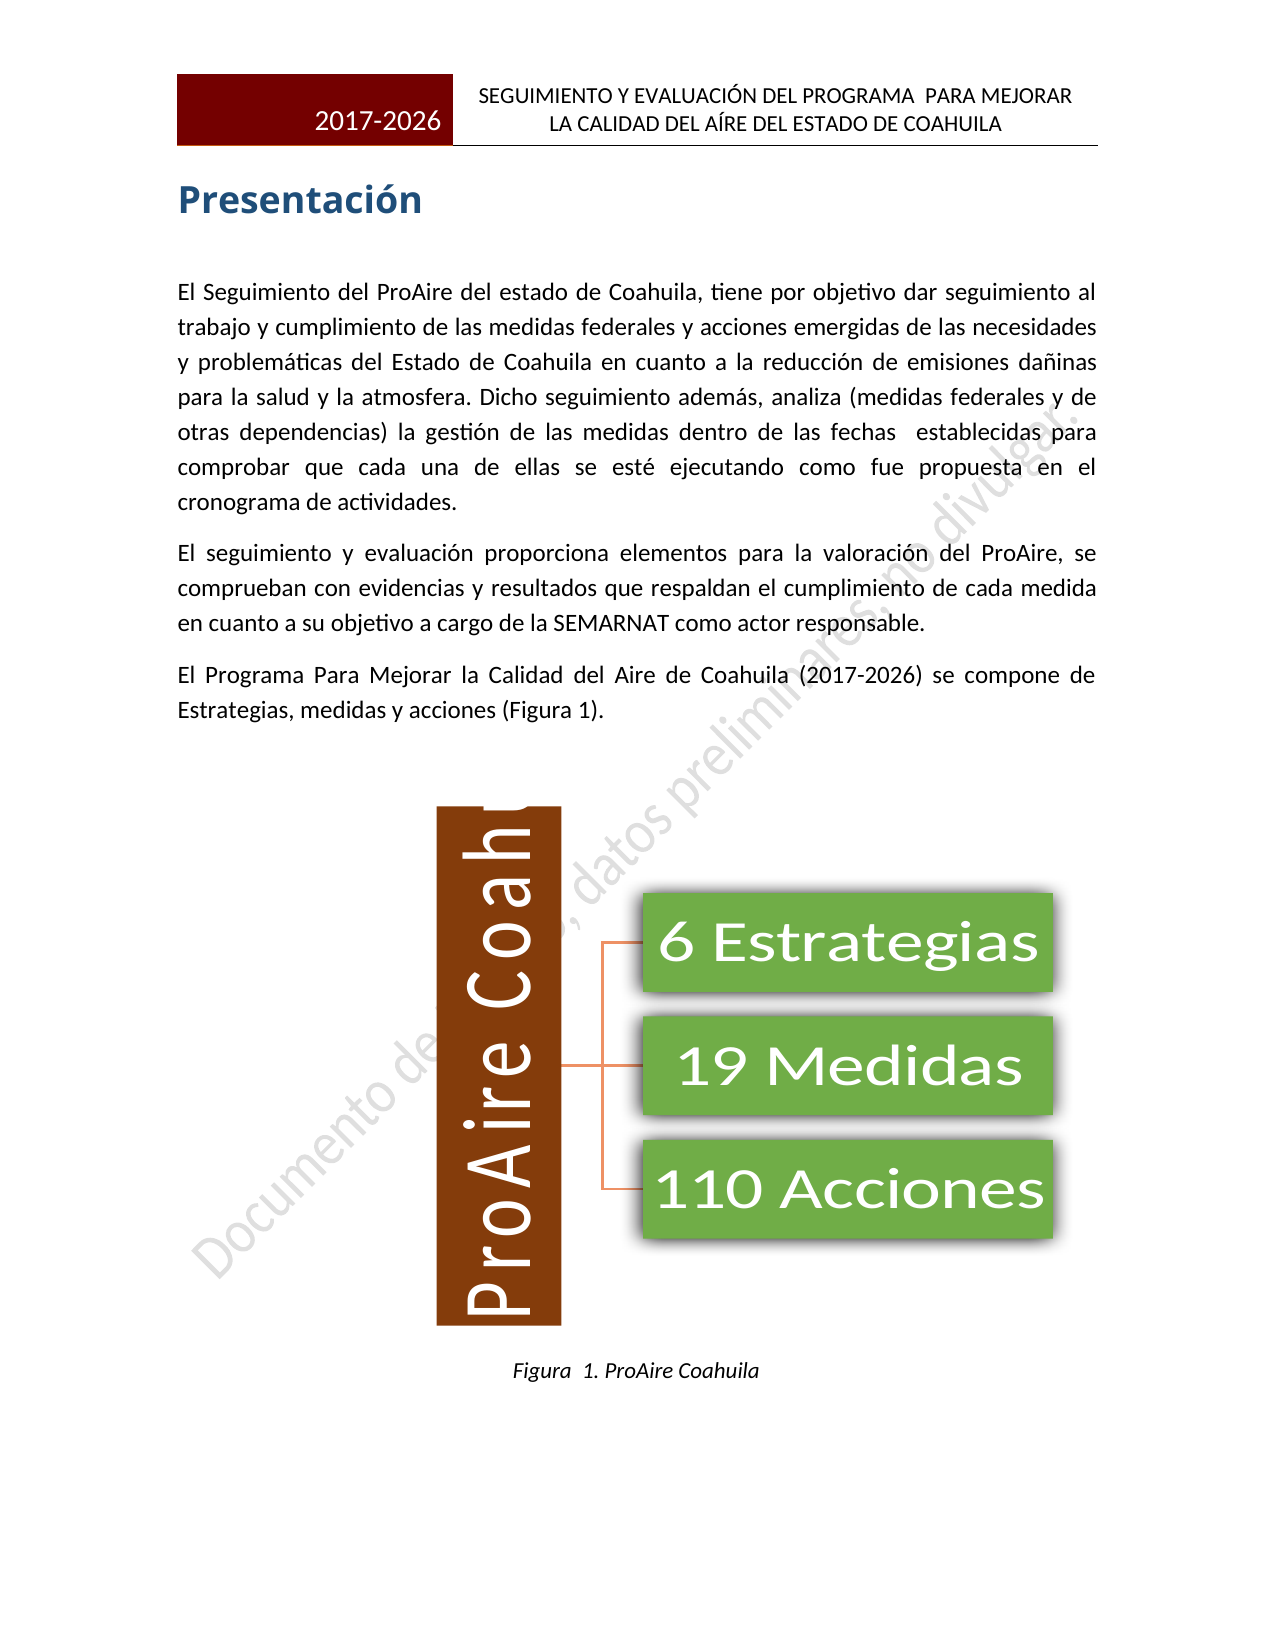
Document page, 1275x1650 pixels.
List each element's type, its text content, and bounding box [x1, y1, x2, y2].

text El seguimiento y evaluación proporciona elementos para la valoración del ProAire, se comprueban con evidencias y resultados que respaldan el cumplimiento de cada medida en cuanto a su objetivo a cargo de la SEMARNAT como actor responsable. [177, 537, 1098, 638]
text El Programa Para Mejorar la Calidad del Aire de Coahuila (2017-2026) se compone de Estrategias, medidas y acciones (Figura 1). [177, 659, 1098, 725]
text Figura 1. ProAire Coahuila [177, 1356, 1098, 1384]
text El Seguimiento del ProAire del estado de Coahuila, tiene por objetivo dar seguimiento al trabajo y cumplimiento de las medidas federales y acciones emergidas de las necesidades y problemáticas del Estado de Coahuila en cuanto a la reducción de emisiones dañinas para la salud y la atmosfera. Dicho seguimiento además, analiza (medidas federales y de otras dependencias) la gestión de las medidas dentro de las fechas establecidas para comprobar que cada una de ellas se esté ejecutando como fue propuesta en el cronograma de actividades. [177, 276, 1098, 516]
subtitle Presentación [177, 174, 1098, 225]
